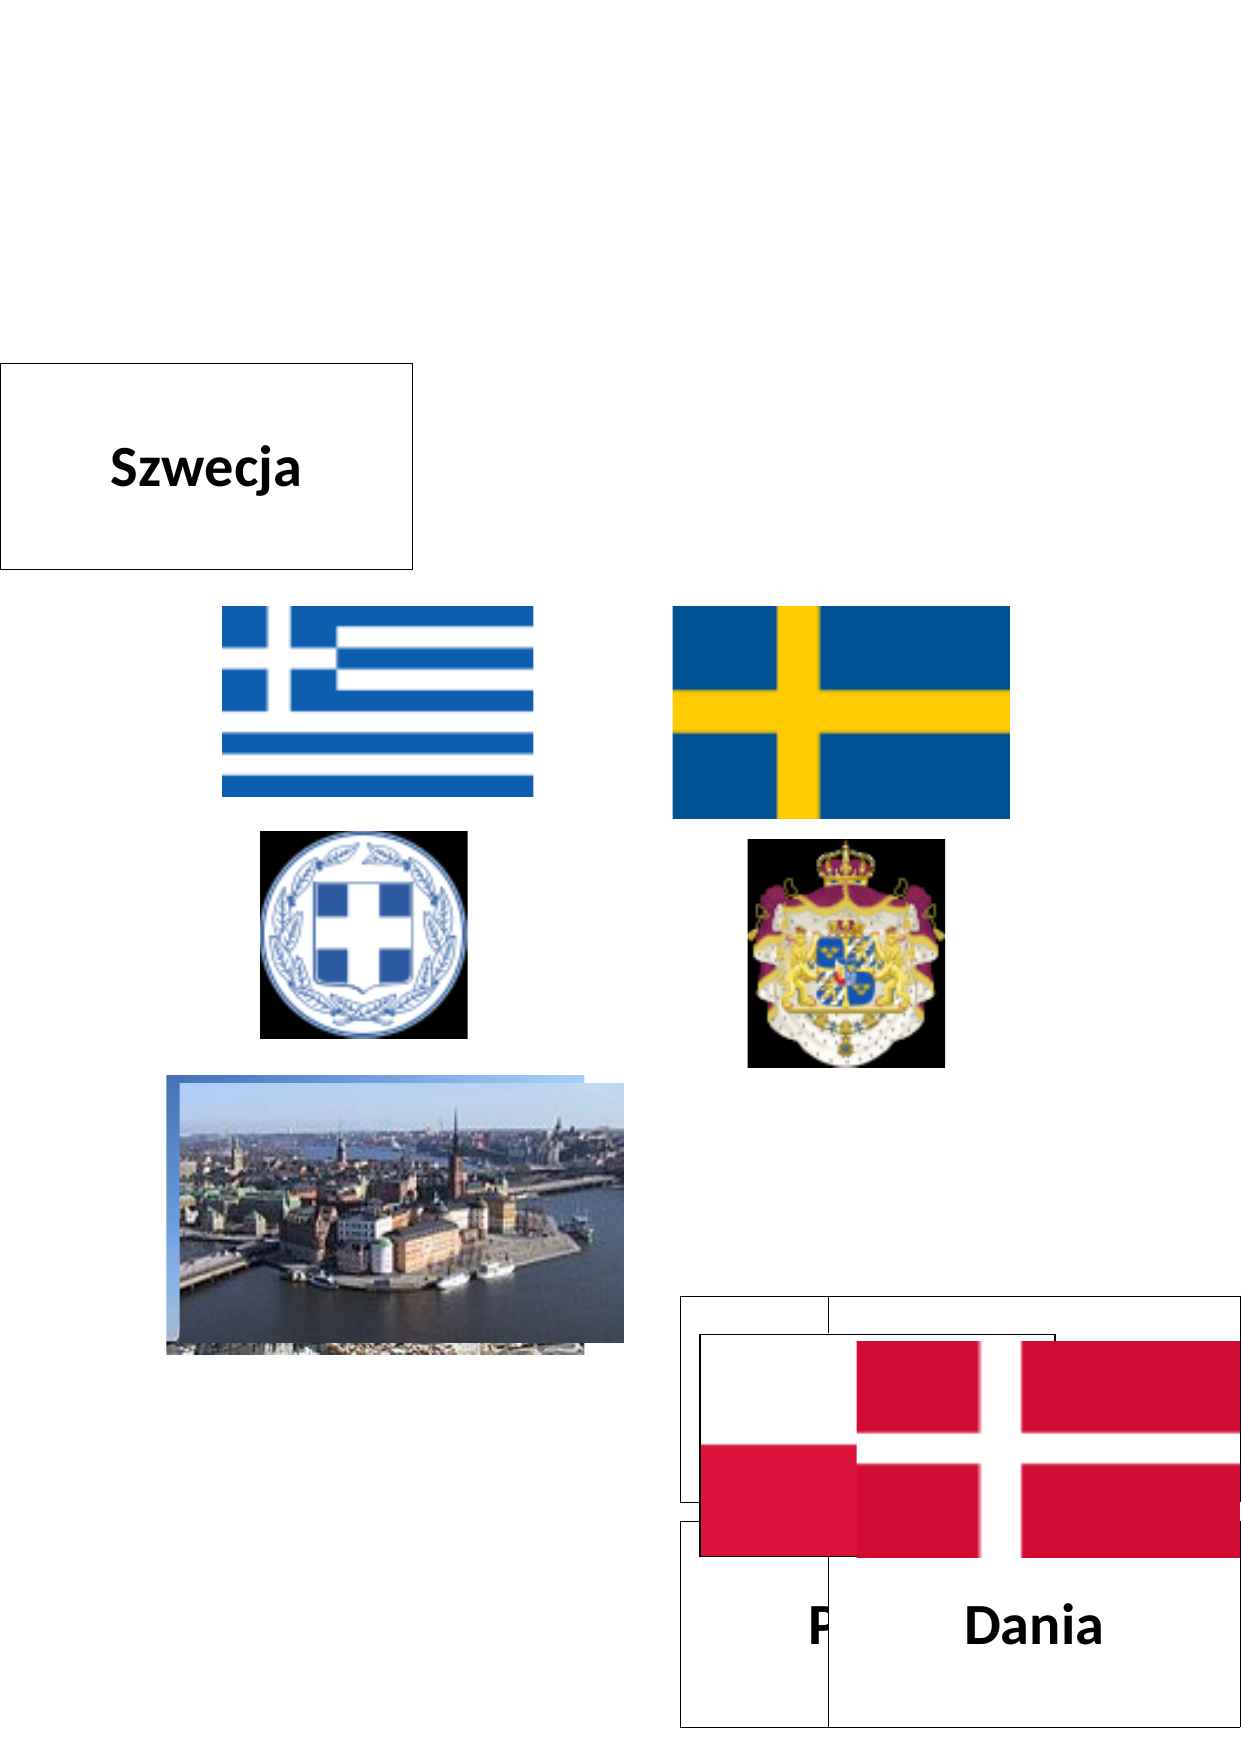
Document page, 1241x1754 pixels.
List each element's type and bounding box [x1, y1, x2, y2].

picture [747, 839, 946, 1068]
picture [260, 831, 468, 1039]
picture [701, 1335, 1240, 1558]
picture [222, 606, 534, 797]
picture [672, 606, 1010, 819]
picture [166, 1075, 624, 1355]
